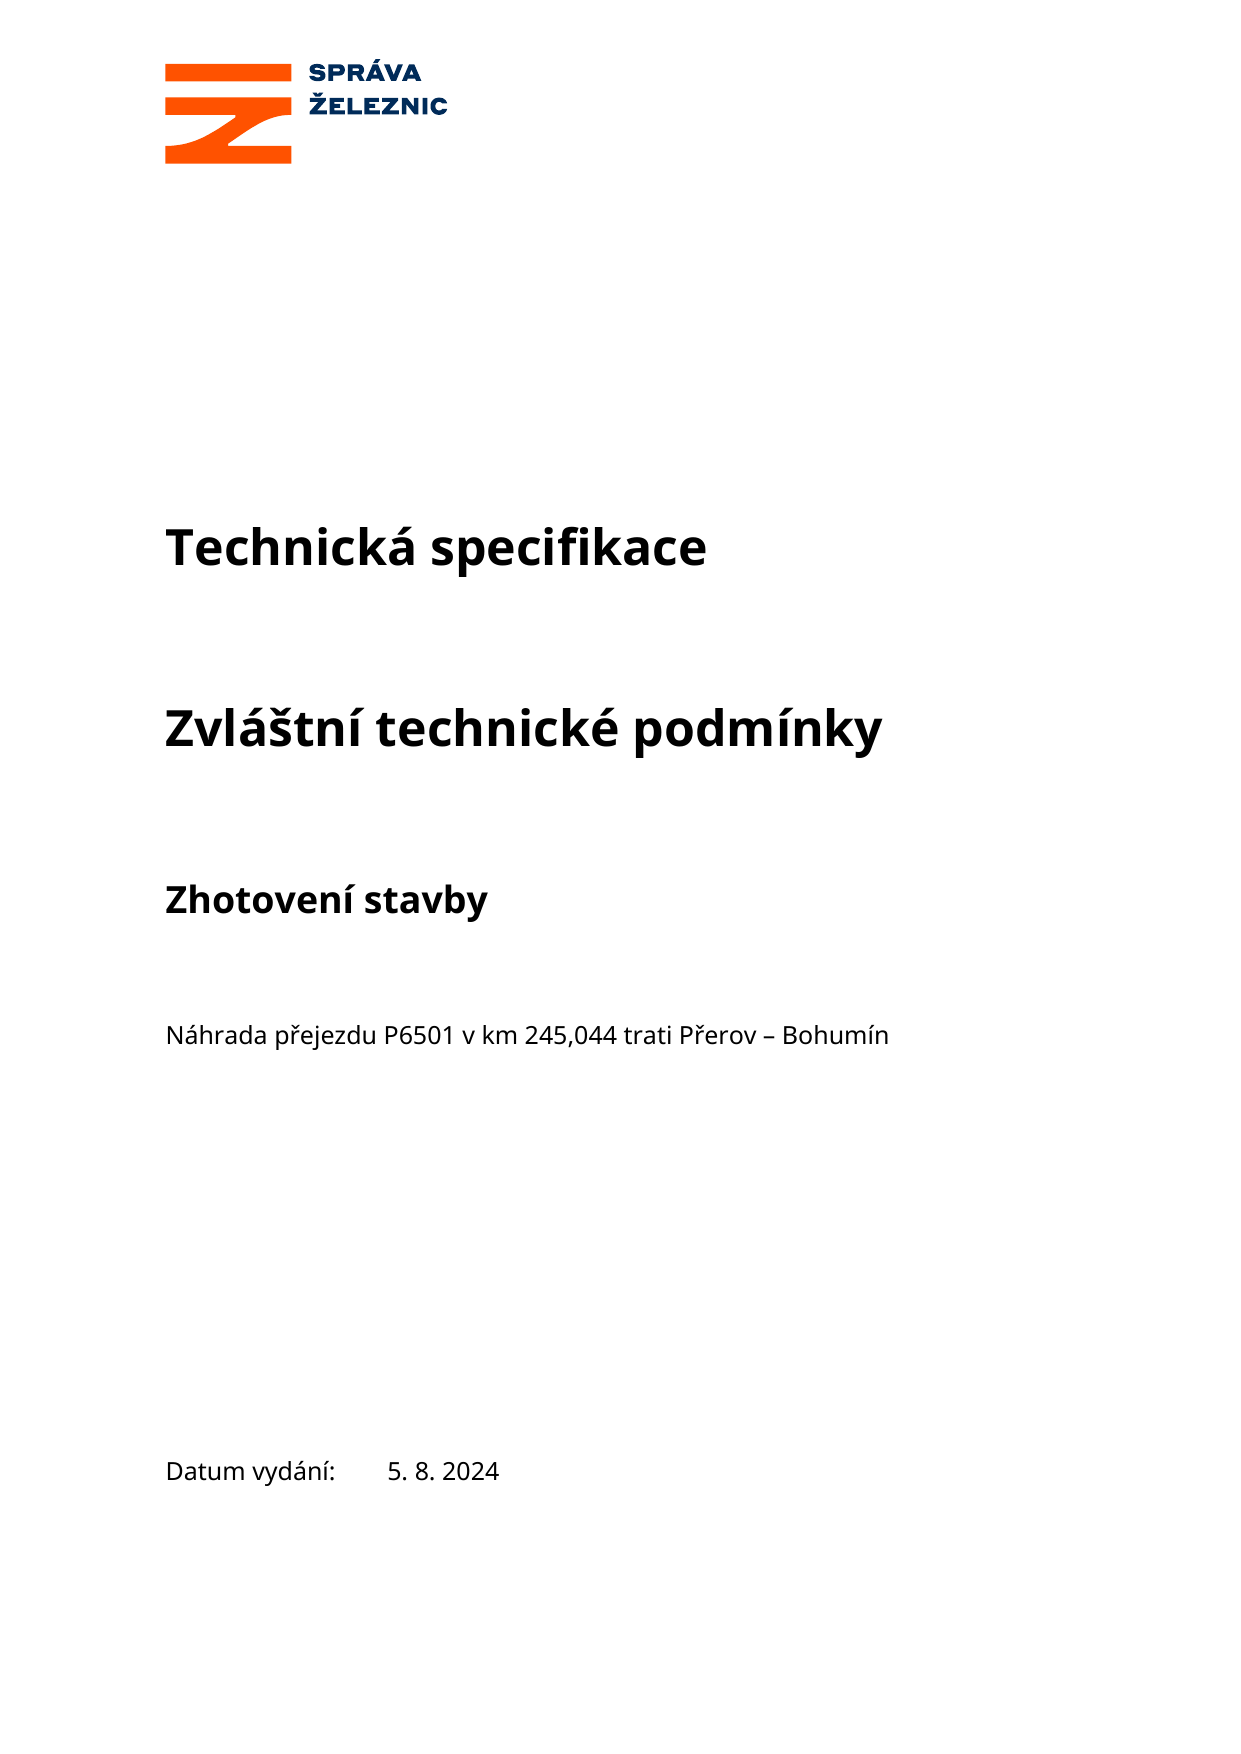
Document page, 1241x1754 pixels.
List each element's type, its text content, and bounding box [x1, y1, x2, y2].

text Zvláštní technické podmínky [165, 693, 1075, 761]
text Zhotovení stavby [165, 874, 1075, 925]
text Datum vydání: 5. 8. 2024 [165, 1454, 1075, 1488]
text Technická specifikace [165, 512, 1075, 580]
